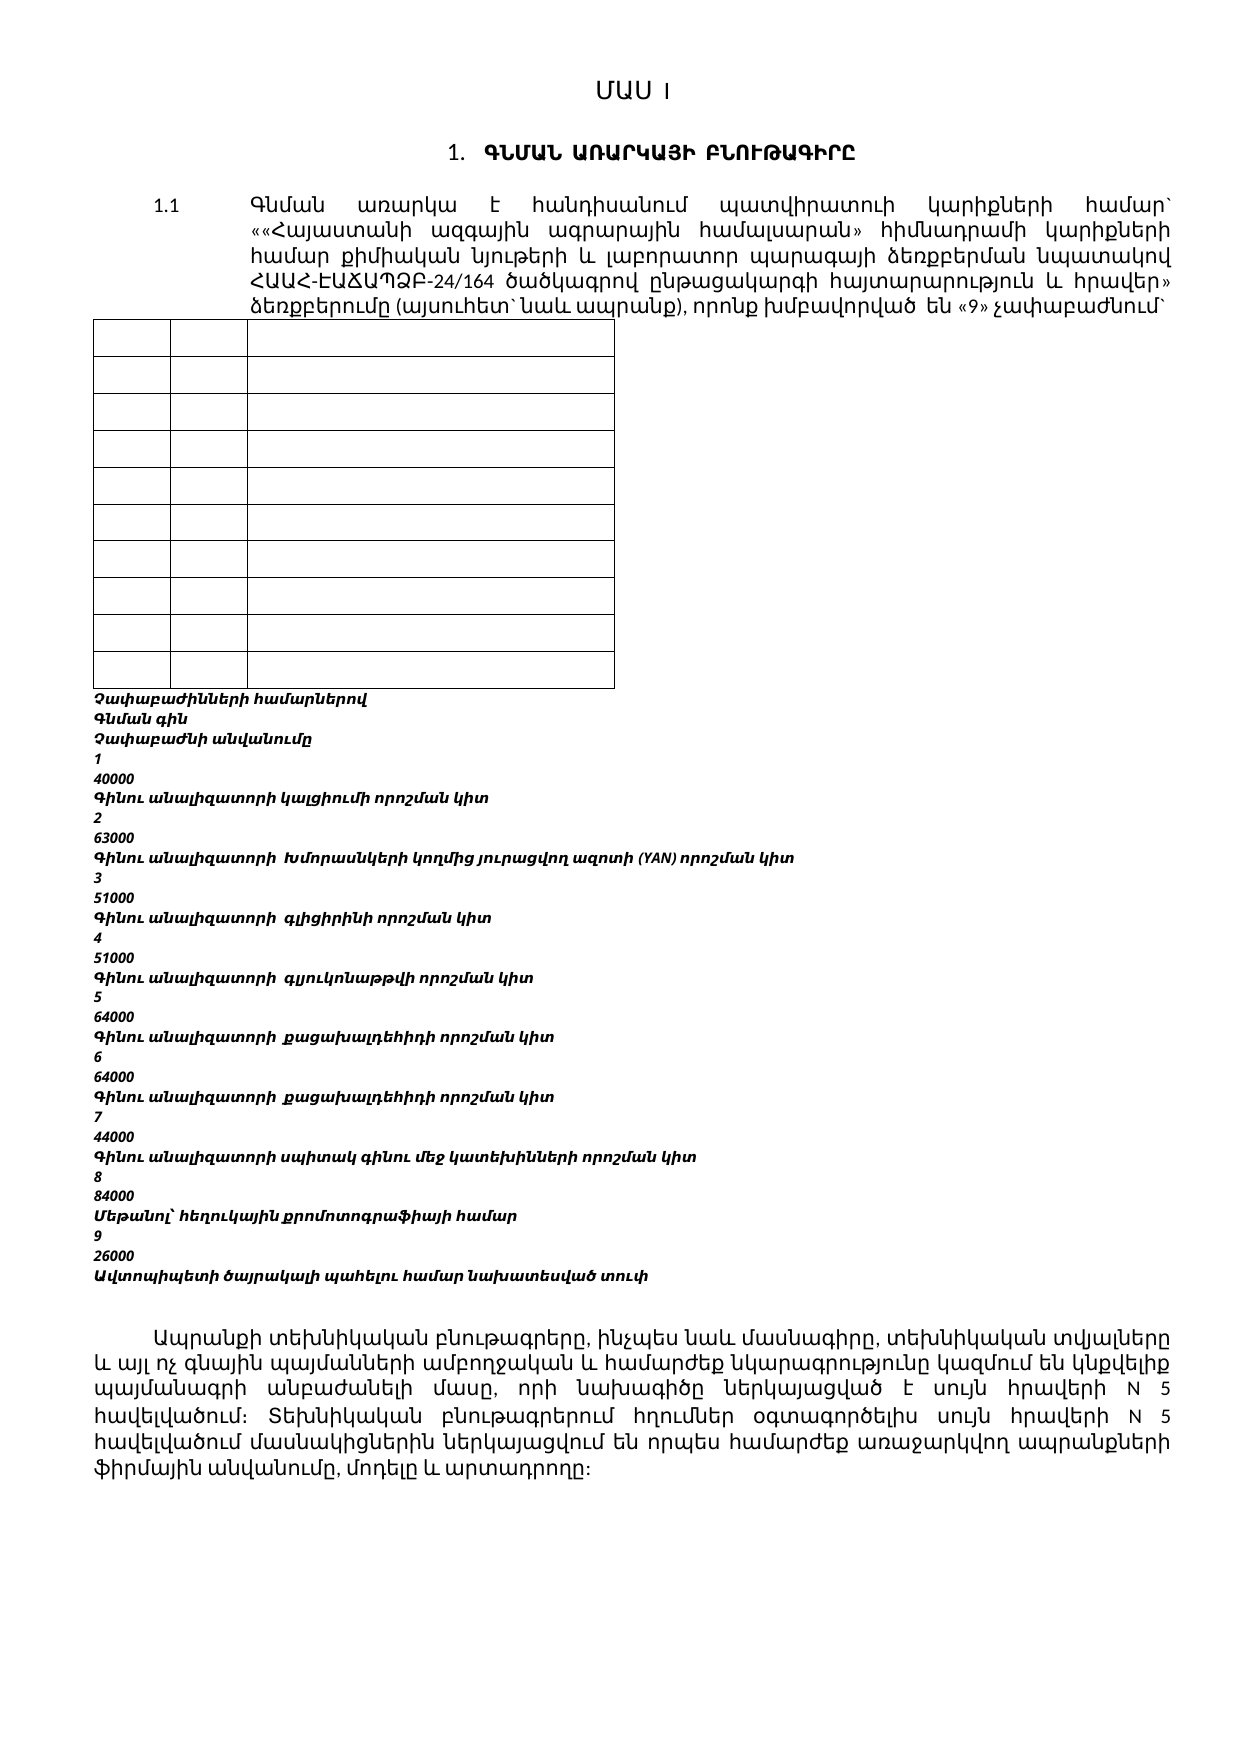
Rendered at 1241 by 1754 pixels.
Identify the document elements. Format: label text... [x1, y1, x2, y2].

subtitle Գնման առարկա է հանդիսանում պատվիրատուի կարիքների համար` ««Հայաստանի ազգային ագրարային համալսարան» հիմնադրամի կարիքների համար քիմիական նյութերի և լաբորատոր պարագայի ձեռքբերման նպատակով ՀԱԱՀ-ԷԱՃԱՊՁԲ-24/164 ծածկագրով ընթացակարգի հայտարարություն և հրավեր» ձեռքբերումը (այսուհետ` նաև ապրանք), որոնք խմբավորված են «9» չափաբաժնում` [153, 192, 1171, 319]
text ՄԱՍ I [94, 75, 1171, 106]
list ԳՆՄԱՆ ԱՌԱՐԿԱՅԻ ԲՆՈՒԹԱԳԻՐԸ [131, 136, 1171, 167]
text Ապրանքի տեխնիկական բնութագրերը, ինչպես նաև մասնագիրը, տեխնիկական տվյալները և այլ ոչ գնային պայմանների ամբողջական և համարժեք նկարագրությունը կազմում են կնքվելիք պայմանագրի անբաժանելի մասը, որի նախագիծը ներկայացված է սույն հրավերի N 5 հավելվածում։ Տեխնիկական բնութագրերում հղումներ օգտագործելիս սույն հրավերի N 5 հավելվածում մասնակիցներին ներկայացվում են որպես համարժեք առաջարկվող ապրանքների ֆիրմային անվանումը, մոդելը և արտադրողը: [94, 1325, 1171, 1480]
